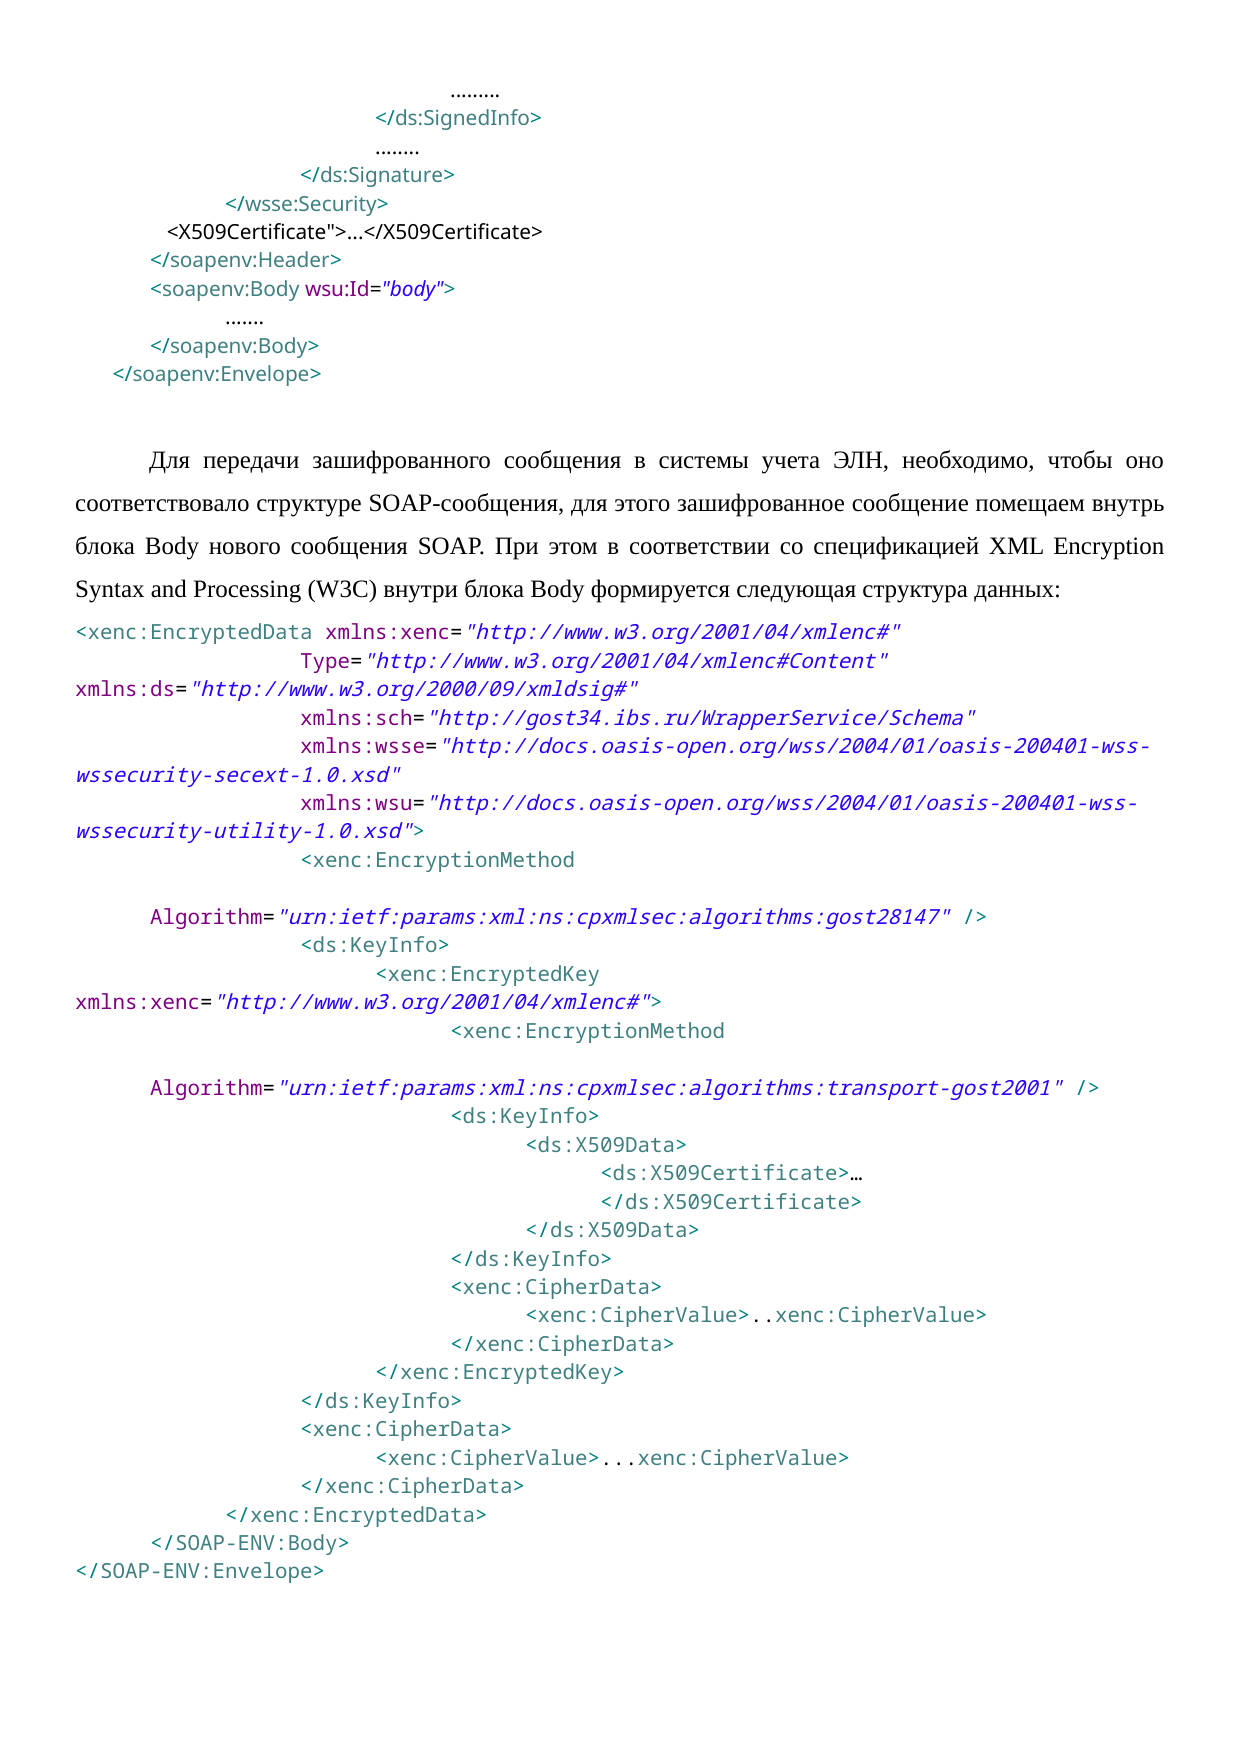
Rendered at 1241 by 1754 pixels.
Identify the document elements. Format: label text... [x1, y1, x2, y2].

text </SOAP-ENV:Envelope> [75, 1557, 1165, 1585]
text xmlns:wsse="http://docs.oasis-open.org/wss/2004/01/oasis-200401-wss-wssecurity-secext-1.0.xsd" [75, 731, 1165, 788]
text </ds:SignedInfo> [112, 103, 1165, 132]
text </ds:X509Certificate> [75, 1187, 1165, 1215]
text <ds:KeyInfo> [75, 931, 1165, 959]
text Algorithm="urn:ietf:params:xml:ns:cpxmlsec:algorithms:gost28147" /> [75, 873, 1165, 931]
text xmlns:sch="http://gost34.ibs.ru/WrapperService/Schema" [75, 703, 1165, 731]
text <ds:X509Certificate>… [75, 1158, 1165, 1187]
text Type="http://www.w3.org/2001/04/xmlenc#Content" xmlns:ds="http://www.w3.org/2000/09/xmldsig#" [75, 646, 1165, 703]
text <xenc:CipherValue>...xenc:CipherValue> [75, 1443, 1165, 1471]
text <X509Certificate">...</X509Certificate> [112, 217, 1165, 246]
text <soapenv:Body wsu:Id="body"> [112, 274, 1165, 302]
text <xenc:EncryptionMethod [75, 1016, 1165, 1044]
text </xenc:CipherData> [75, 1471, 1165, 1500]
text </soapenv:Body> [112, 331, 1165, 359]
text </xenc:EncryptedKey> [75, 1357, 1165, 1386]
text </soapenv:Header> [112, 246, 1165, 274]
text </ds:KeyInfo> [75, 1244, 1165, 1272]
text xmlns:wsu="http://docs.oasis-open.org/wss/2004/01/oasis-200401-wss-wssecurity-utility-1.0.xsd"> [75, 788, 1165, 845]
text <ds:X509Data> [75, 1130, 1165, 1158]
text </xenc:CipherData> [75, 1329, 1165, 1357]
text <xenc:EncryptionMethod [75, 845, 1165, 873]
text </soapenv:Envelope> [112, 359, 1165, 388]
text <xenc:CipherData> [75, 1272, 1165, 1301]
text </ds:Signature> [112, 160, 1165, 189]
text ........ [112, 132, 1165, 160]
text ....... [112, 302, 1165, 331]
text <xenc:CipherData> [75, 1414, 1165, 1443]
text </SOAP-ENV:Body> [75, 1528, 1165, 1557]
text ......... [112, 75, 1165, 103]
text </ds:X509Data> [75, 1215, 1165, 1244]
text <xenc:CipherValue>..xenc:CipherValue> [75, 1301, 1165, 1329]
text Algorithm="urn:ietf:params:xml:ns:cpxmlsec:algorithms:transport-gost2001" /> [75, 1044, 1165, 1102]
text <xenc:EncryptedKey xmlns:xenc="http://www.w3.org/2001/04/xmlenc#"> [75, 959, 1165, 1016]
text Для передачи зашифрованного сообщения в системы учета ЭЛН, необходимо, чтобы оно соответствовало структуре SOAP-сообщения, для этого зашифрованное сообщение помещаем внутрь блока Body нового сообщения SOAP. При этом в соответствии со спецификацией XML Encryption Syntax and Processing (W3C) внутри блока Body формируется следующая структура данных: [75, 445, 1165, 603]
text </xenc:EncryptedData> [75, 1500, 1165, 1528]
text <xenc:EncryptedData xmlns:xenc="http://www.w3.org/2001/04/xmlenc#" [75, 617, 1165, 646]
text </ds:KeyInfo> [75, 1386, 1165, 1414]
text </wsse:Security> [112, 189, 1165, 217]
text <ds:KeyInfo> [75, 1102, 1165, 1130]
